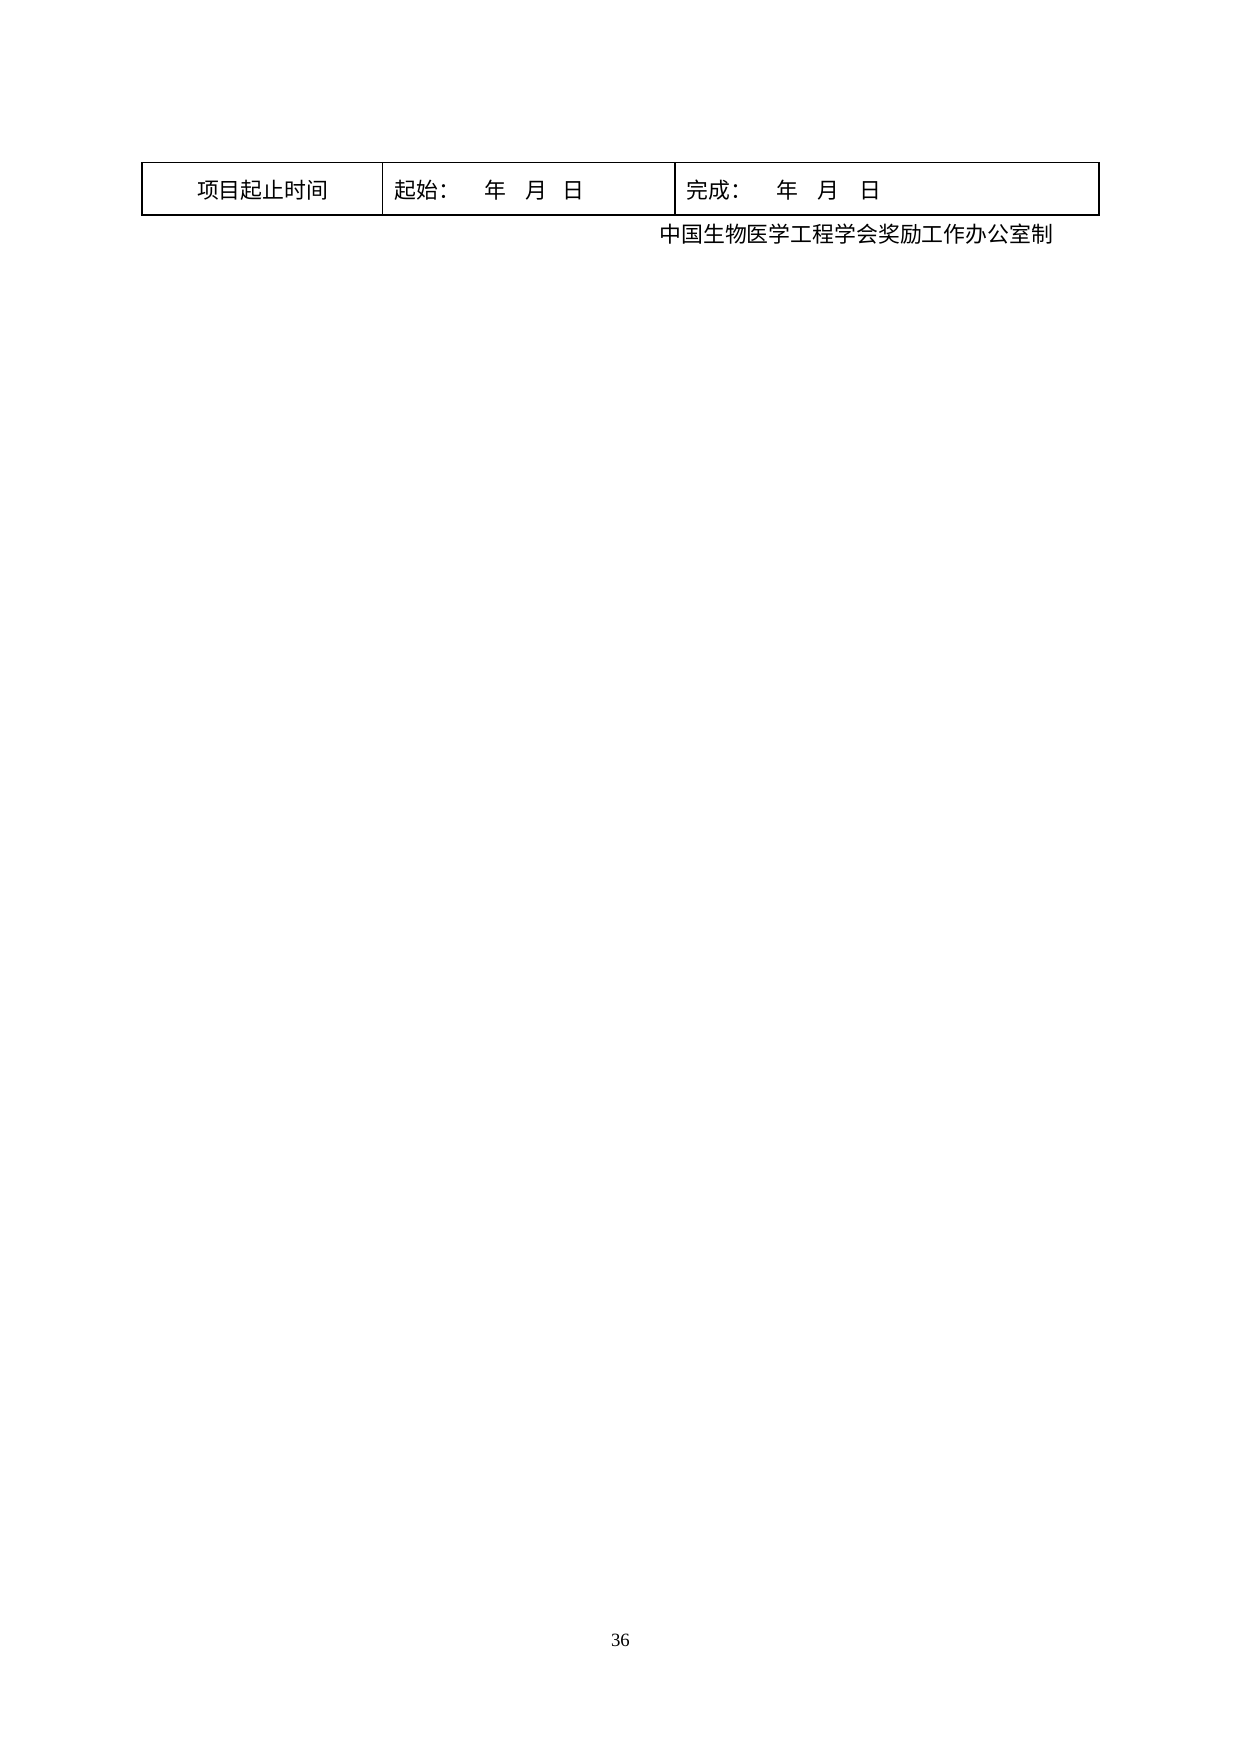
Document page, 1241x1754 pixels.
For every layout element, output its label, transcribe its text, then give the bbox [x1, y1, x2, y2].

table_cell 起始： 年 月 日 [383, 163, 674, 214]
table_cell 项目起止时间 [143, 163, 382, 214]
text 中国生物医学工程学会奖励工作办公室制 [187, 216, 1053, 249]
table_cell 完成： 年 月 日 [676, 163, 1098, 214]
